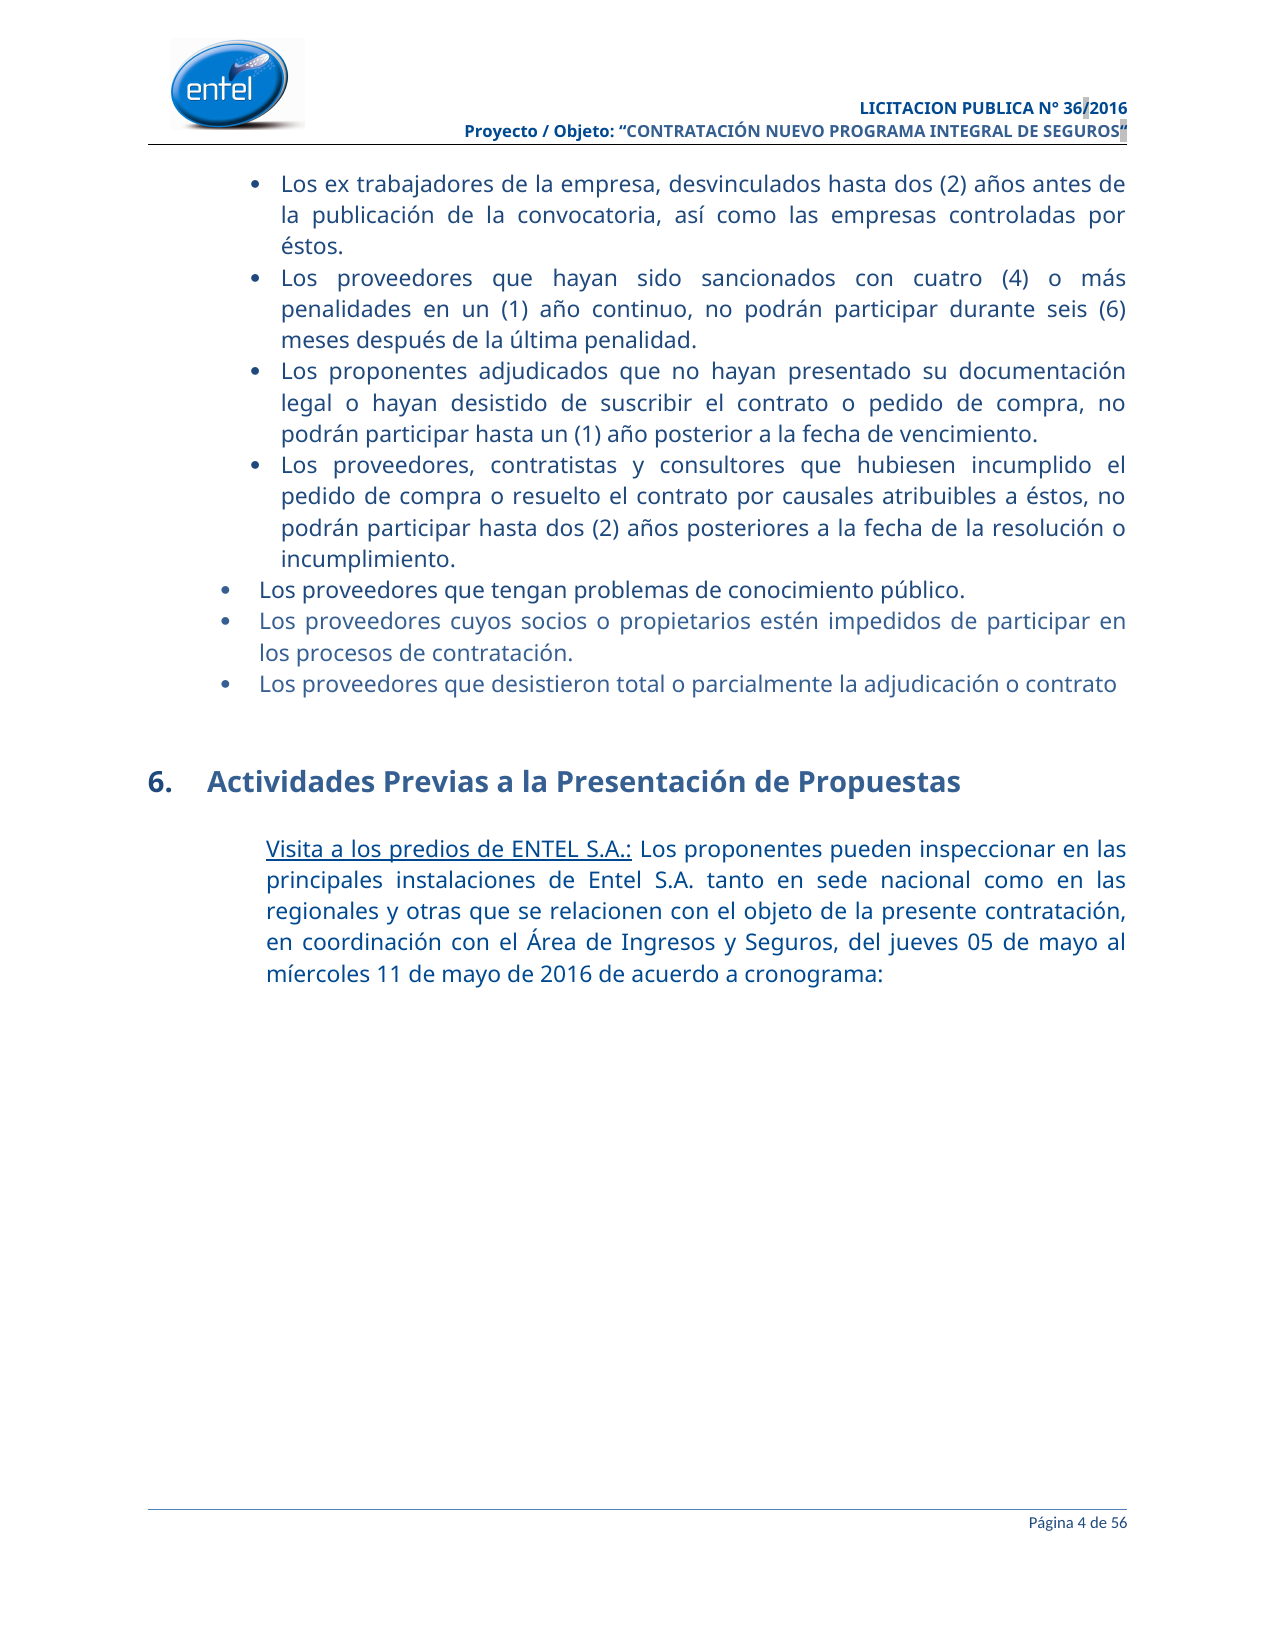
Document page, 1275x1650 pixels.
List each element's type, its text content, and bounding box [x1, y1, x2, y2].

list Actividades Previas a la Presentación de Propuestas [148, 762, 1127, 801]
text Visita a los predios de ENTEL S.A.: Los proponentes pueden inspeccionar en las principales instalaciones de Entel S.A. tanto en sede nacional como en las regionales y otras que se relacionen con el objeto de la presente contratación, en coordinación con el Área de Ingresos y Seguros, del jueves 05 de mayo al míercoles 11 de mayo de 2016 de acuerdo a cronograma: [266, 832, 1127, 989]
list Los proveedores, contratistas y consultores que hubiesen incumplido el pedido de compra o resuelto el contrato por causales atribuibles a éstos, no podrán participar hasta dos (2) años posteriores a la fecha de la resolución o incumplimiento. [251, 449, 1127, 574]
list Los proveedores cuyos socios o propietarios estén impedidos de participar en los procesos de contratación. [221, 605, 1127, 668]
list Los proveedores que desistieron total o parcialmente la adjudicación o contrato [221, 668, 1127, 699]
list Los proveedores que tengan problemas de conocimiento público. [221, 574, 1127, 605]
list Los ex trabajadores de la empresa, desvinculados hasta dos (2) años antes de la publicación de la convocatoria, así como las empresas controladas por éstos. [251, 168, 1127, 262]
list Los proponentes adjudicados que no hayan presentado su documentación legal o hayan desistido de suscribir el contrato o pedido de compra, no podrán participar hasta un (1) año posterior a la fecha de vencimiento. [251, 355, 1127, 449]
picture [170, 38, 305, 130]
list Los proveedores que hayan sido sancionados con cuatro (4) o más penalidades en un (1) año continuo, no podrán participar durante seis (6) meses después de la última penalidad. [251, 262, 1127, 355]
